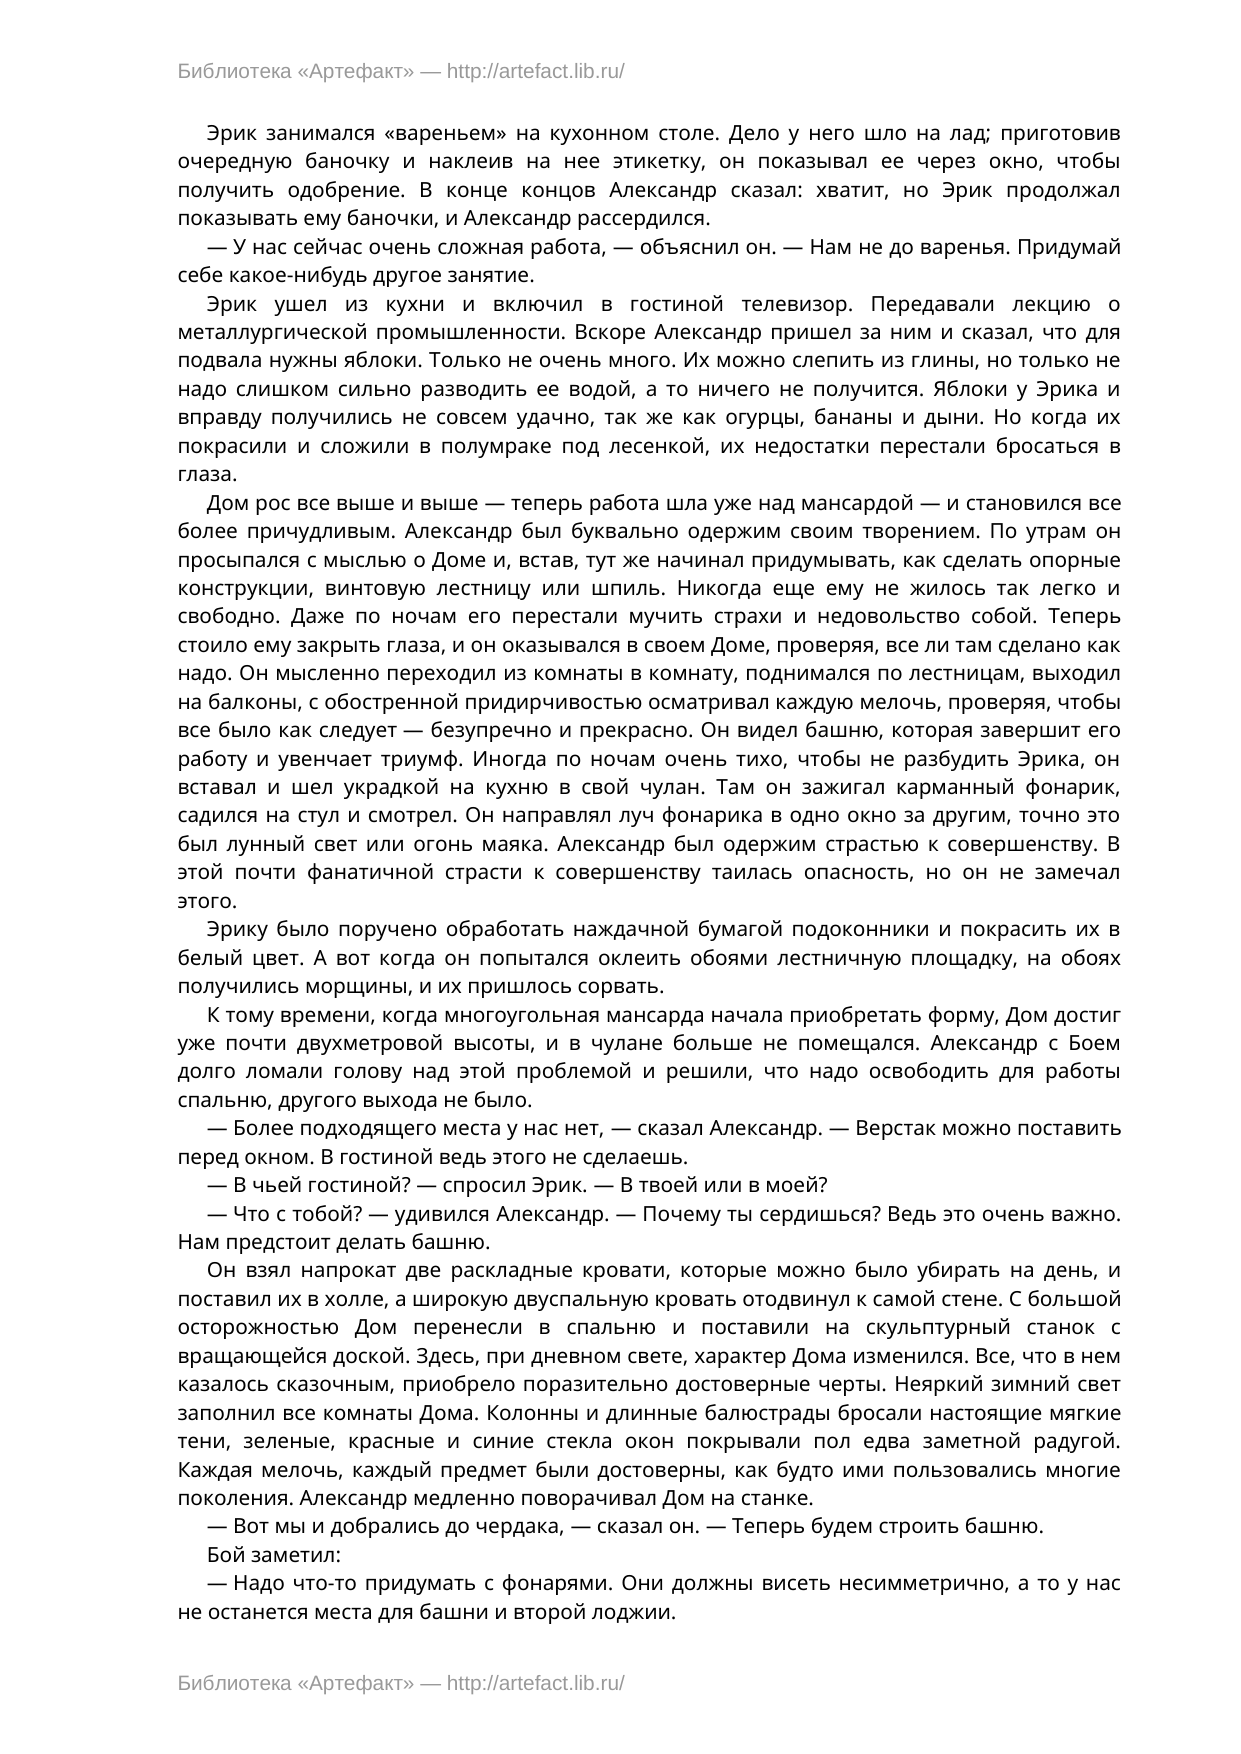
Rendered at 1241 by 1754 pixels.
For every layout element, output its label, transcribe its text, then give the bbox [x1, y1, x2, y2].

text — Что с тобой? — удивился Александр. — Почему ты сердишься? Ведь это очень важно. Нам предстоит делать башню. [177, 1199, 1122, 1256]
text — Более подходящего места у нас нет, — сказал Александр. — Верстак можно поставить перед окном. В гостиной ведь этого не сделаешь. [177, 1113, 1122, 1170]
text Эрик ушел из кухни и включил в гостиной телевизор. Передавали лекцию о металлургической промышленности. Вскоре Александр пришел за ним и сказал, что для подвала нужны яблоки. Только не очень много. Их можно слепить из глины, но только не надо слишком сильно разводить ее водой, а то ничего не получится. Яблоки у Эрика и вправду получились не совсем удачно, так же как огурцы, бананы и дыни. Но когда их покрасили и сложили в полумраке под лесенкой, их недостатки перестали бросаться в глаза. [177, 289, 1122, 488]
text Бой заметил: [177, 1540, 1122, 1568]
text — В чьей гостиной? — спросил Эрик. — В твоей или в моей? [177, 1170, 1122, 1199]
text Эрик занимался «вареньем» на кухонном столе. Дело у него шло на лад; приготовив очередную баночку и наклеив на нее этикетку, он показывал ее через окно, чтобы получить одобрение. В конце концов Александр сказал: хватит, но Эрик продолжал показывать ему баночки, и Александр рассердился. [177, 118, 1122, 232]
text — У нас сейчас очень сложная работа, — объяснил он. — Нам не до варенья. Придумай себе какое-нибудь другое занятие. [177, 232, 1122, 289]
text — Надо что-то придумать с фонарями. Они должны висеть несимметрично, а то у нас не останется места для башни и второй лоджии. [177, 1568, 1122, 1625]
text — Вот мы и добрались до чердака, — сказал он. — Теперь будем строить башню. [177, 1512, 1122, 1540]
text Он взял напрокат две раскладные кровати, которые можно было убирать на день, и поставил их в холле, а широкую двуспальную кровать отодвинул к самой стене. С большой осторожностью Дом перенесли в спальню и поставили на скульптурный станок с вращающейся доской. Здесь, при дневном свете, характер Дома изменился. Все, что в нем казалось сказочным, приобрело поразительно достоверные черты. Неяркий зимний свет заполнил все комнаты Дома. Колонны и длинные балюстрады бросали настоящие мягкие тени, зеленые, красные и синие стекла окон покрывали пол едва заметной радугой. Каждая мелочь, каждый предмет были достоверны, как будто ими пользовались многие поколения. Александр медленно поворачивал Дом на станке. [177, 1256, 1122, 1512]
text К тому времени, когда многоугольная мансарда начала приобретать форму, Дом достиг уже почти двухметровой высоты, и в чулане больше не помещался. Александр с Боем долго ломали голову над этой проблемой и решили, что надо освободить для работы спальню, другого выхода не было. [177, 1000, 1122, 1113]
text Дом рос все выше и выше — теперь работа шла уже над мансардой — и становился все более причудливым. Александр был буквально одержим своим творением. По утрам он просыпался с мыслью о Доме и, встав, тут же начинал придумывать, как сделать опорные конструкции, винтовую лестницу или шпиль. Никогда еще ему не жилось так легко и свободно. Даже по ночам его перестали мучить страхи и недовольство собой. Теперь стоило ему закрыть глаза, и он оказывался в своем Доме, проверяя, все ли там сделано как надо. Он мысленно переходил из комнаты в комнату, поднимался по лестницам, выходил на балконы, с обостренной придирчивостью осматривал каждую мелочь, проверяя, чтобы все было как следует — безупречно и прекрасно. Он видел башню, которая завершит его работу и увенчает триумф. Иногда по ночам очень тихо, чтобы не разбудить Эрика, он вставал и шел украдкой на кухню в свой чулан. Там он зажигал карманный фонарик, садился на стул и смотрел. Он направлял луч фонарика в одно окно за другим, точно это был лунный свет или огонь маяка. Александр был одержим страстью к совершенству. В этой почти фанатичной страсти к совершенству таилась опасность, но он не замечал этого. [177, 488, 1122, 914]
text Эрику было поручено обработать наждачной бумагой подоконники и покрасить их в белый цвет. А вот когда он попытался оклеить обоями лестничную площадку, на обоях получились морщины, и их пришлось сорвать. [177, 914, 1122, 1000]
